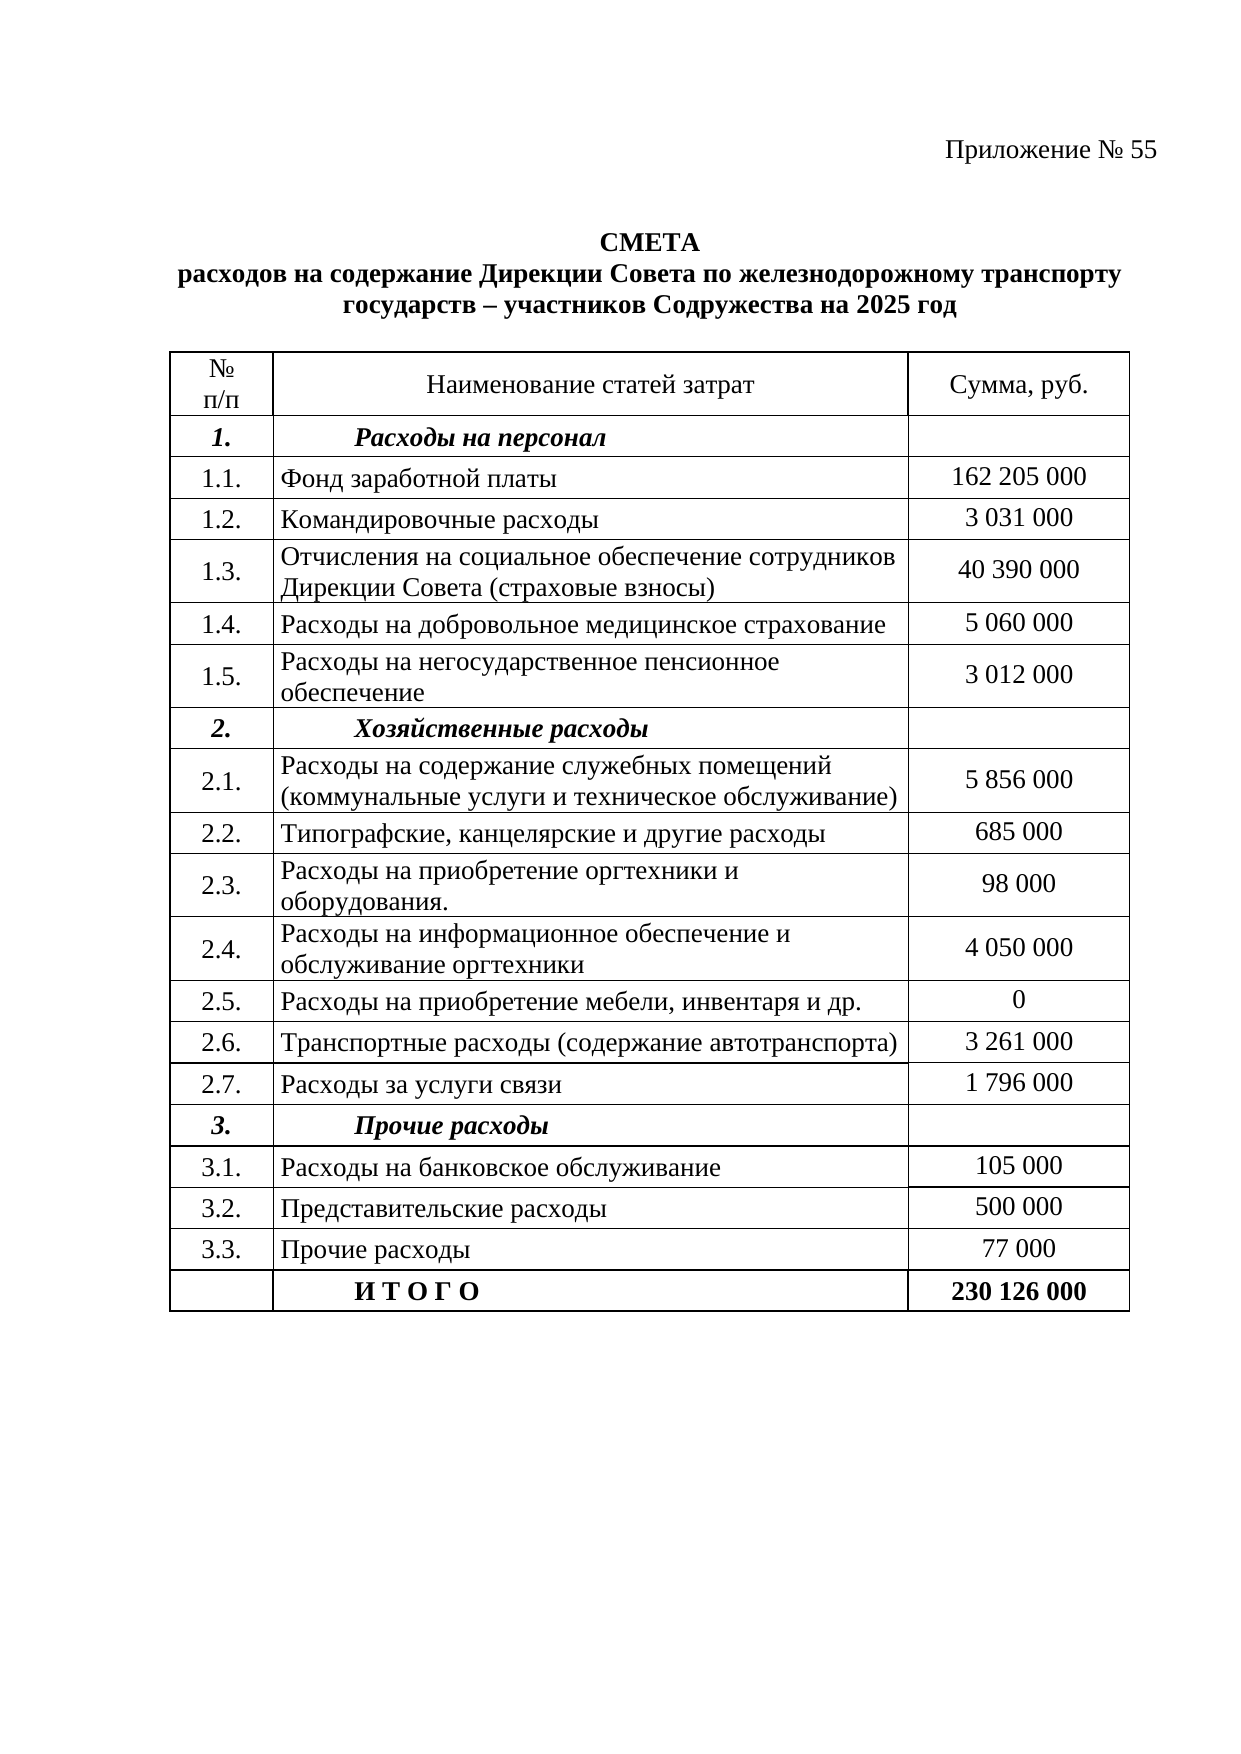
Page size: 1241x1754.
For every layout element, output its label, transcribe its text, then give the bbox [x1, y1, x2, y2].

table_cell 5 060 000 [909, 603, 1129, 643]
text расходов на содержание Дирекции Совета по железнодорожному транспорту государств – участников Содружества на 2025 год [142, 257, 1157, 320]
table_cell Расходы на негосударственное пенсионное обеспечение [274, 645, 908, 707]
table_cell 3. [171, 1105, 273, 1145]
table_cell 40 390 000 [909, 540, 1129, 602]
table_cell 1 796 000 [909, 1063, 1129, 1104]
table_cell 3.2. [171, 1188, 273, 1228]
table_cell Транспортные расходы (содержание автотранспорта) [274, 1022, 908, 1062]
table_cell Расходы на добровольное медицинское страхование [274, 603, 908, 643]
table_cell Прочие расходы [274, 1105, 908, 1145]
table_cell Типографские, канцелярские и другие расходы [274, 813, 908, 853]
text Приложение № 55 [142, 133, 1157, 164]
table_cell 2.2. [171, 813, 273, 853]
table_cell 98 000 [909, 854, 1129, 916]
table_cell Представительские расходы [274, 1188, 908, 1228]
table_cell [909, 708, 1129, 748]
table_cell 3.3. [171, 1229, 273, 1269]
table_cell 2.6. [171, 1022, 273, 1062]
table_cell [171, 1271, 272, 1310]
table_header № п/п [171, 353, 272, 415]
table_cell 2.7. [171, 1064, 273, 1104]
table_cell 4 050 000 [909, 917, 1129, 979]
table_cell 5 856 000 [909, 749, 1129, 812]
table_header Наименование статей затрат [274, 353, 907, 415]
table_cell 2.4. [171, 917, 273, 979]
table_cell 1.5. [171, 645, 273, 707]
table_cell Командировочные расходы [274, 499, 908, 539]
table_cell 1.1. [171, 457, 273, 497]
table_cell 685 000 [909, 813, 1129, 853]
text СМЕТА [142, 226, 1157, 257]
table_cell Отчисления на социальное обеспечение сотрудников Дирекции Совета (страховые взносы) [274, 540, 908, 602]
table_cell 230 126 000 [909, 1271, 1129, 1310]
table_cell 162 205 000 [909, 457, 1129, 497]
table_cell Расходы на содержание служебных помещений (коммунальные услуги и техническое обслуживание) [274, 749, 908, 812]
table_cell Расходы на приобретение оргтехники и оборудования. [274, 854, 908, 916]
table_cell Расходы на информационное обеспечение и обслуживание оргтехники [274, 917, 908, 979]
table_cell 500 000 [909, 1188, 1129, 1228]
table_cell 1.3. [171, 540, 273, 602]
table_cell Хозяйственные расходы [274, 708, 908, 748]
table_cell 3 012 000 [909, 645, 1129, 707]
table_cell 77 000 [909, 1229, 1129, 1269]
table_cell 2.1. [171, 749, 273, 812]
table_cell [909, 416, 1129, 456]
table_cell 2.3. [171, 854, 273, 916]
table_cell Фонд заработной платы [274, 457, 908, 497]
table_cell Расходы на банковское обслуживание [274, 1147, 908, 1186]
table_header Сумма, руб. [909, 353, 1129, 415]
table_cell 1. [171, 416, 273, 456]
table_cell Расходы за услуги связи [274, 1064, 908, 1104]
table_cell 2.5. [171, 981, 273, 1021]
table_cell 1.2. [171, 499, 273, 539]
table_cell 2. [171, 708, 273, 748]
table_cell 3.1. [171, 1147, 273, 1186]
table_cell 3 261 000 [909, 1022, 1129, 1062]
table_cell 105 000 [909, 1147, 1129, 1186]
table_cell [909, 1105, 1129, 1145]
table_cell 0 [909, 981, 1129, 1021]
table_cell Расходы на приобретение мебели, инвентаря и др. [274, 981, 908, 1021]
table_cell Расходы на персонал [274, 416, 908, 456]
table_cell 3 031 000 [909, 499, 1129, 539]
table_cell Прочие расходы [274, 1229, 908, 1269]
table_cell 1.4. [171, 603, 273, 643]
table_cell И Т О Г О [274, 1271, 907, 1310]
